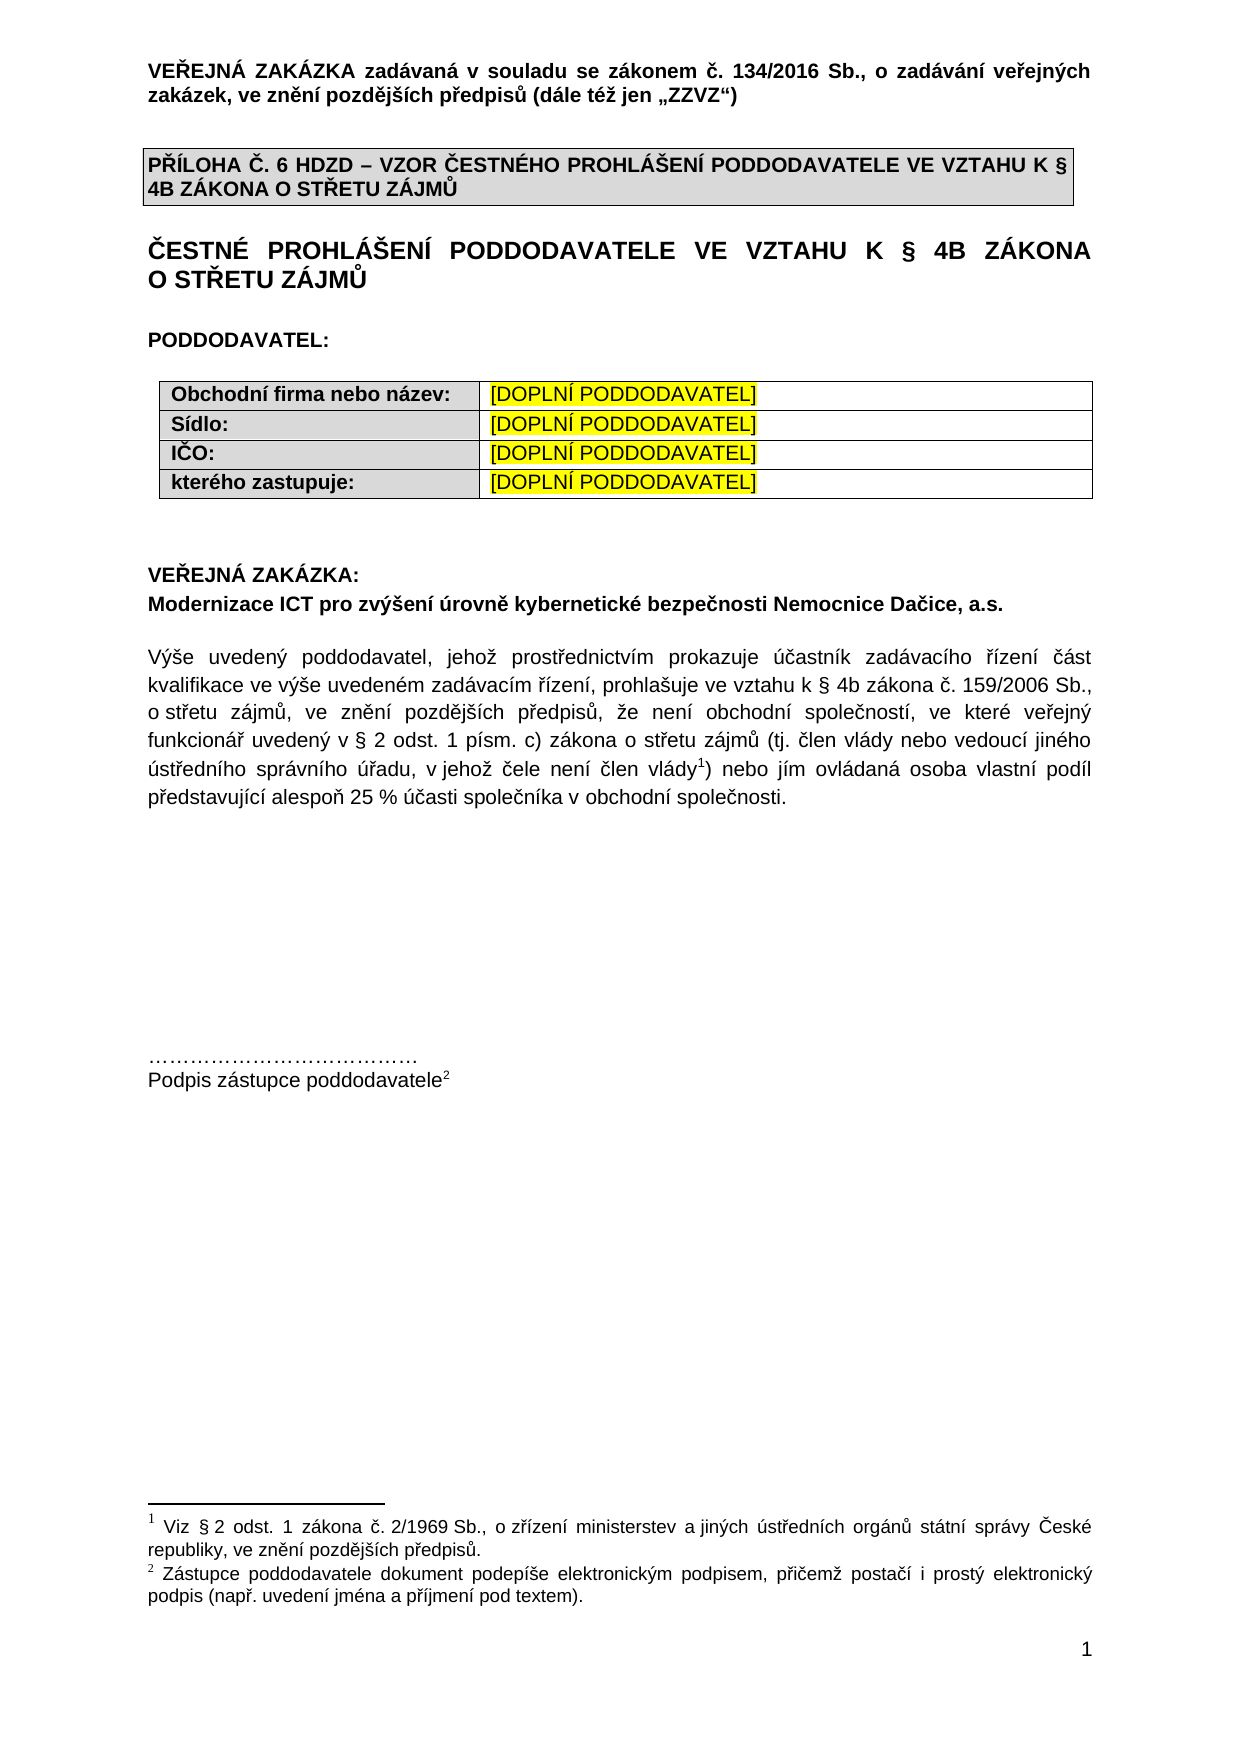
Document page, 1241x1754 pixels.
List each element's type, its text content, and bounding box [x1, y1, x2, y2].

table_cell IČO: [160, 441, 479, 469]
text Modernizace ICT pro zvýšení úrovně kybernetické bezpečnosti Nemocnice Dačice, a.s. [148, 587, 1092, 616]
table_cell [DOPLNÍ PODDODAVATEL] [480, 441, 1092, 469]
table_cell [DOPLNÍ PODDODAVATEL] [480, 411, 1092, 439]
table_cell kterého zastupuje: [160, 470, 479, 498]
table_header Obchodní firma nebo název: [160, 382, 479, 410]
text PODDODAVATEL: [148, 323, 1092, 352]
table_cell Sídlo: [160, 411, 479, 439]
table_header [DOPLNÍ PODDODAVATEL] [480, 382, 1092, 410]
text VEŘEJNÁ ZAKÁZKA: [148, 557, 1092, 587]
text PŘÍLOHA Č. 6 HDZD – VZOR ČESTNÉHO PROHLÁŠENÍ PODDODAVATELE VE VZTAHU K § 4B ZÁKONA O STŘETU ZÁJMŮ [144, 149, 1073, 205]
text Podpis zástupce poddodavatele [148, 1068, 1092, 1092]
text Výše uvedený poddodavatel, jehož prostřednictvím prokazuje účastník zadávacího řízení část kvalifikace ve výše uvedeném zadávacím řízení, prohlašuje ve vztahu k § 4b zákona č. 159/2006 Sb., o střetu zájmů, ve znění pozdějších předpisů, že není obchodní společností, ve které veřejný funkcionář uvedený v § 2 odst. 1 písm. c) zákona o střetu zájmů (tj. člen vlády nebo vedoucí jiného ústředního správního úřadu, v jehož čele není člen vlády) nebo jím ovládaná osoba vlastní podíl představující alespoň 25 % účasti společníka v obchodní společnosti. [148, 645, 1092, 809]
text ………………………………… [148, 1044, 1092, 1068]
table_cell [DOPLNÍ PODDODAVATEL] [480, 470, 1092, 498]
text Čestné prohlášení poddodavatele ve vztahu k § 4b zákona o střetu zájmů [148, 235, 1092, 293]
